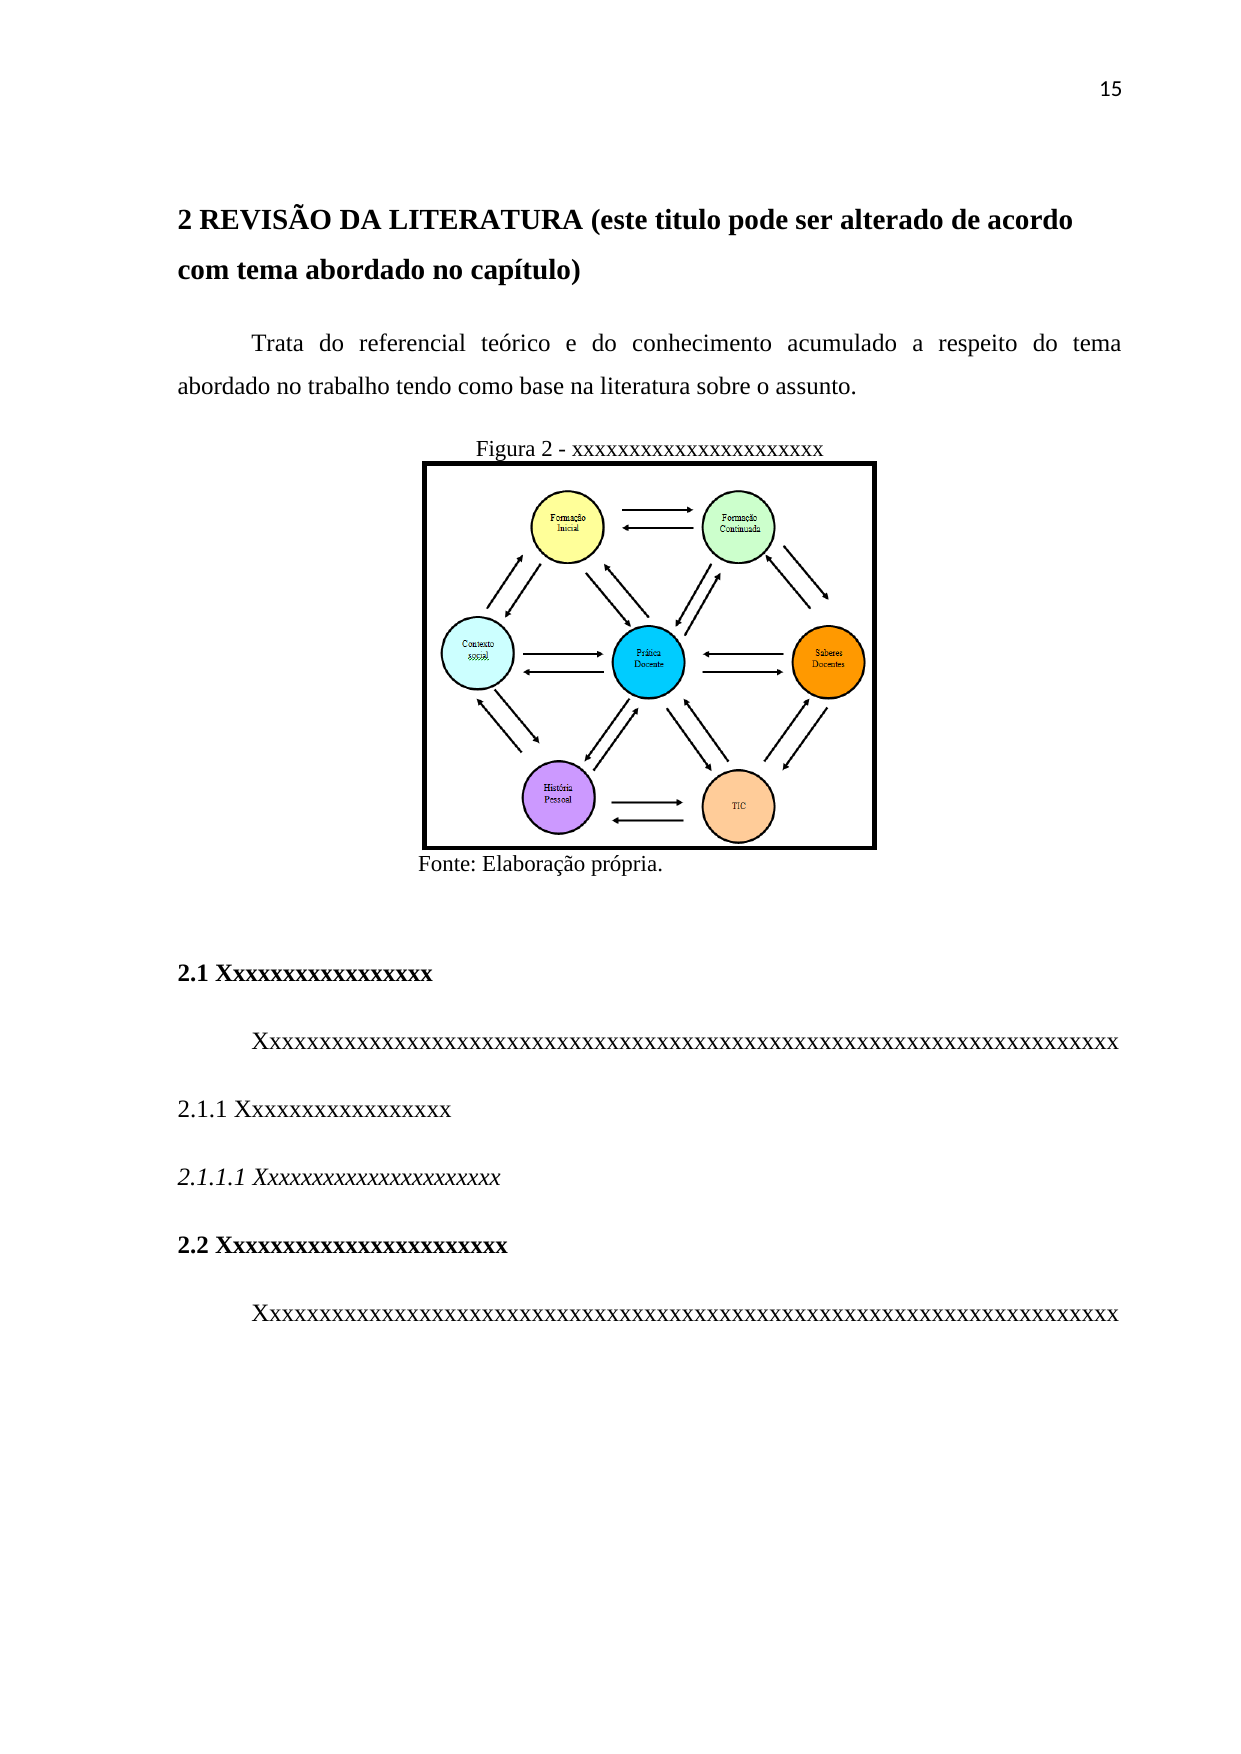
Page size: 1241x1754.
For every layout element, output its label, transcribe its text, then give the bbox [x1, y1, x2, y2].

text Xxxxxxxxxxxxxxxxxxxxxxxxxxxxxxxxxxxxxxxxxxxxxxxxxxxxxxxxxxxxxxxxxxxxx [177, 1298, 1122, 1327]
text Fonte: Elaboração própria. [177, 850, 1122, 877]
text Trata do referencial teórico e do conhecimento acumulado a respeito do tema abordado no trabalho tendo como base na literatura sobre o assunto. [177, 328, 1122, 400]
subtitle 2.1.1.1 Xxxxxxxxxxxxxxxxxxxxxx [177, 1162, 1122, 1191]
picture [427, 466, 872, 846]
text Xxxxxxxxxxxxxxxxxxxxxxxxxxxxxxxxxxxxxxxxxxxxxxxxxxxxxxxxxxxxxxxxxxxxx [177, 1026, 1122, 1055]
subtitle 2.1.1 Xxxxxxxxxxxxxxxxx [177, 1094, 1122, 1123]
subtitle 2.1 Xxxxxxxxxxxxxxxxx [177, 958, 1122, 987]
subtitle 2 REVISÃO DA LITERATURA (este titulo pode ser alterado de acordo com tema abordado no capítulo) [177, 202, 1122, 286]
text Figura 2 - xxxxxxxxxxxxxxxxxxxxxx [177, 435, 1122, 461]
subtitle 2.2 Xxxxxxxxxxxxxxxxxxxxxxx [177, 1230, 1122, 1259]
